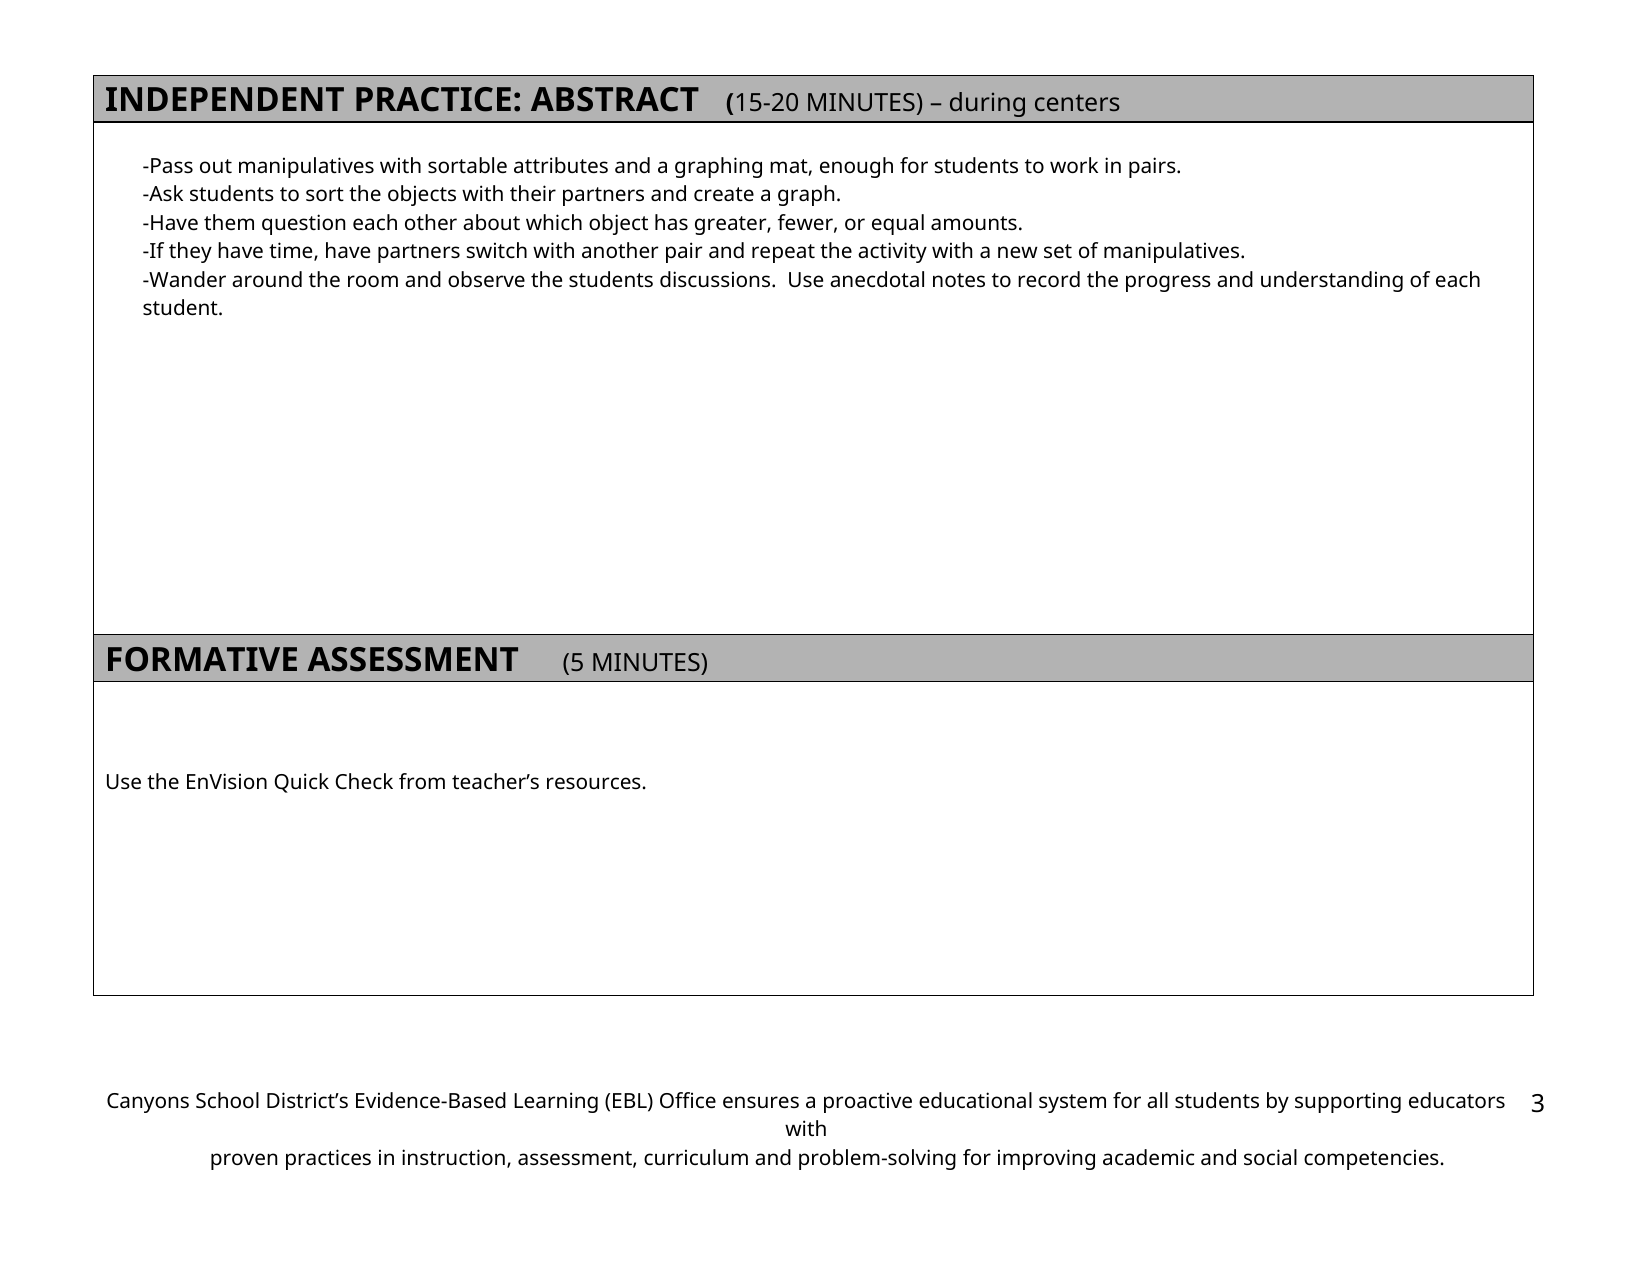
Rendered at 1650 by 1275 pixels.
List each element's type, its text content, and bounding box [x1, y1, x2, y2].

table_cell INDEPENDENT PRACTICE: ABSTRACT (15-20 MINUTES) – during centers [94, 76, 1533, 121]
table_cell FORMATIVE ASSESSMENT (5 MINUTES) [94, 635, 1533, 681]
table_cell -Pass out manipulatives with sortable attributes and a graphing mat, enough for students to work in pairs. -Ask students to sort the objects with their partners and create a graph. -Have them question each other about which object has greater, fewer, or equal amounts. -If they have time, have partners switch with another pair and repeat the activity with a new set of manipulatives. -Wander around the room and observe the students discussions. Use anecdotal notes to record the progress and understanding of each student. [94, 123, 1533, 634]
table_cell Use the EnVision Quick Check from teacher’s resources. [94, 682, 1533, 995]
